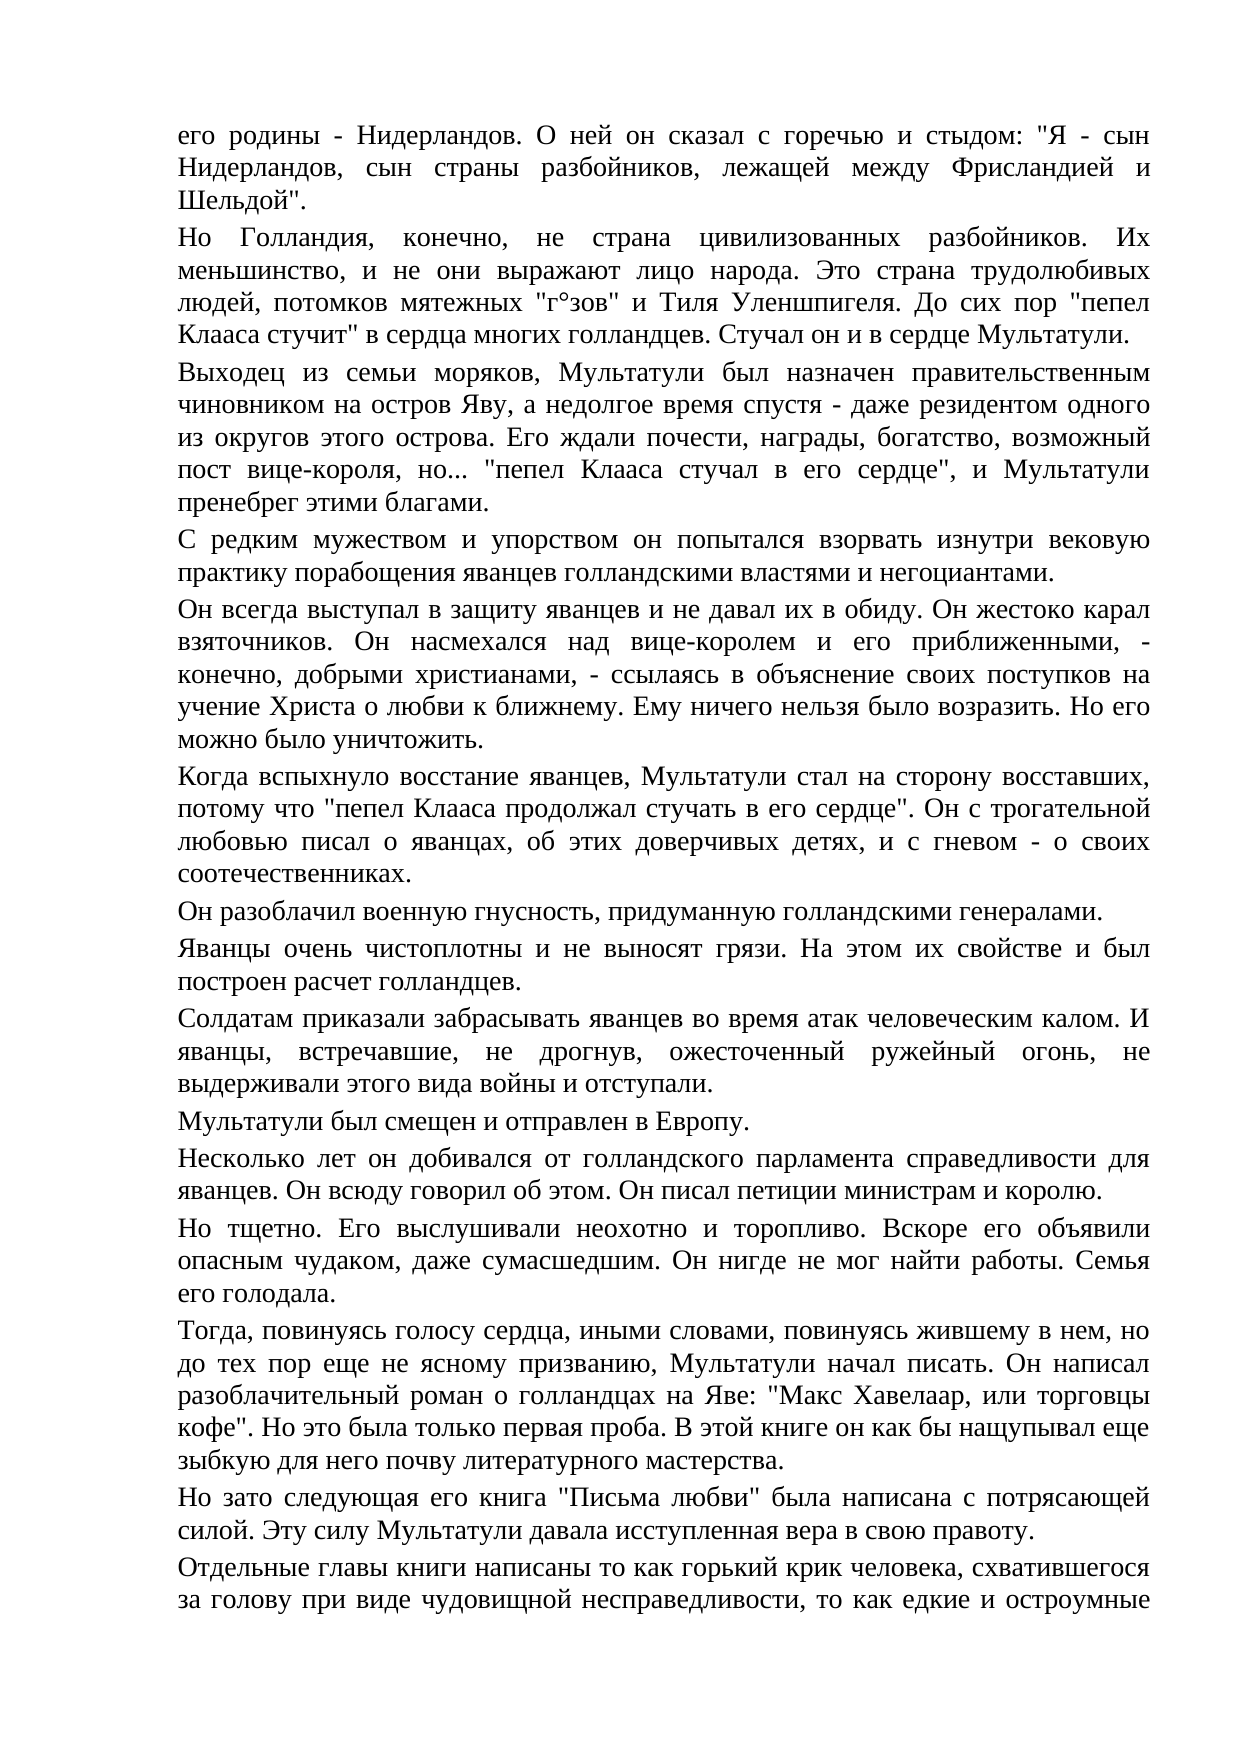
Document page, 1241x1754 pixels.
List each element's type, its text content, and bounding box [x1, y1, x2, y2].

text Но тщетно. Его выслушивали неохотно и торопливо. Вскоре его объявили опасным чудаком, даже сумасшедшим. Он нигде не мог найти работы. Семья его голодала. [177, 1211, 1152, 1308]
text Выходец из семьи моряков, Мультатули был назначен правительственным чиновником на остров Яву, а недолгое время спустя - даже резидентом одного из округов этого острова. Его ждали почести, награды, богатство, возможный пост вице-короля, но... "пепел Клааса стучал в его сердце", и Мультатули пренебрег этими благами. [177, 355, 1152, 517]
text Солдатам приказали забрасывать яванцев во время атак человеческим калом. И яванцы, встречавшие, не дрогнув, ожесточенный ружейный огонь, не выдерживали этого вида войны и отступали. [177, 1001, 1152, 1098]
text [177, 118, 1152, 215]
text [177, 1550, 1152, 1615]
text Но Голландия, конечно, не страна цивилизованных разбойников. Их меньшинство, и не они выражают лицо народа. Это страна трудолюбивых людей, потомков мятежных "г°зов" и Тиля Уленшпигеля. До сих пор "пепел Клааса стучит" в сердца многих голландцев. Стучал он и в сердце Мультатули. [177, 220, 1152, 350]
text Тогда, повинуясь голосу сердца, иными словами, повинуясь жившему в нем, но до тех пор еще не ясному призванию, Мультатули начал писать. Он написал разоблачительный роман о голландцах на Яве: "Макс Хавелаар, или торговцы кофе". Но это была только первая проба. В этой книге он как бы нащупывал еще зыбкую для него почву литературного мастерства. [177, 1313, 1152, 1475]
text Несколько лет он добивался от голландского парламента справедливости для яванцев. Он всюду говорил об этом. Он писал петиции министрам и королю. [177, 1141, 1152, 1206]
text Он всегда выступал в защиту яванцев и не давал их в обиду. Он жестоко карал взяточников. Он насмехался над вице-королем и его приближенными, - конечно, добрыми христианами, - ссылаясь в объяснение своих поступков на учение Христа о любви к ближнему. Ему ничего нельзя было возразить. Но его можно было уничтожить. [177, 592, 1152, 754]
text Но зато следующая его книга "Письма любви" была написана с потрясающей силой. Эту силу Мультатули давала исступленная вера в свою правоту. [177, 1480, 1152, 1545]
text Когда вспыхнуло восстание яванцев, Мультатули стал на сторону восставших, потому что "пепел Клааса продолжал стучать в его сердце". Он с трогательной любовью писал о яванцах, об этих доверчивых детях, и с гневом - о своих соотечественниках. [177, 759, 1152, 889]
text Мультатули был смещен и отправлен в Европу. [177, 1103, 1152, 1136]
text С редким мужеством и упорством он попытался взорвать изнутри вековую практику порабощения яванцев голландскими властями и негоциантами. [177, 522, 1152, 587]
text Яванцы очень чистоплотны и не выносят грязи. На этом их свойстве и был построен расчет голландцев. [177, 931, 1152, 996]
text Он разоблачил военную гнусность, придуманную голландскими генералами. [177, 894, 1152, 926]
